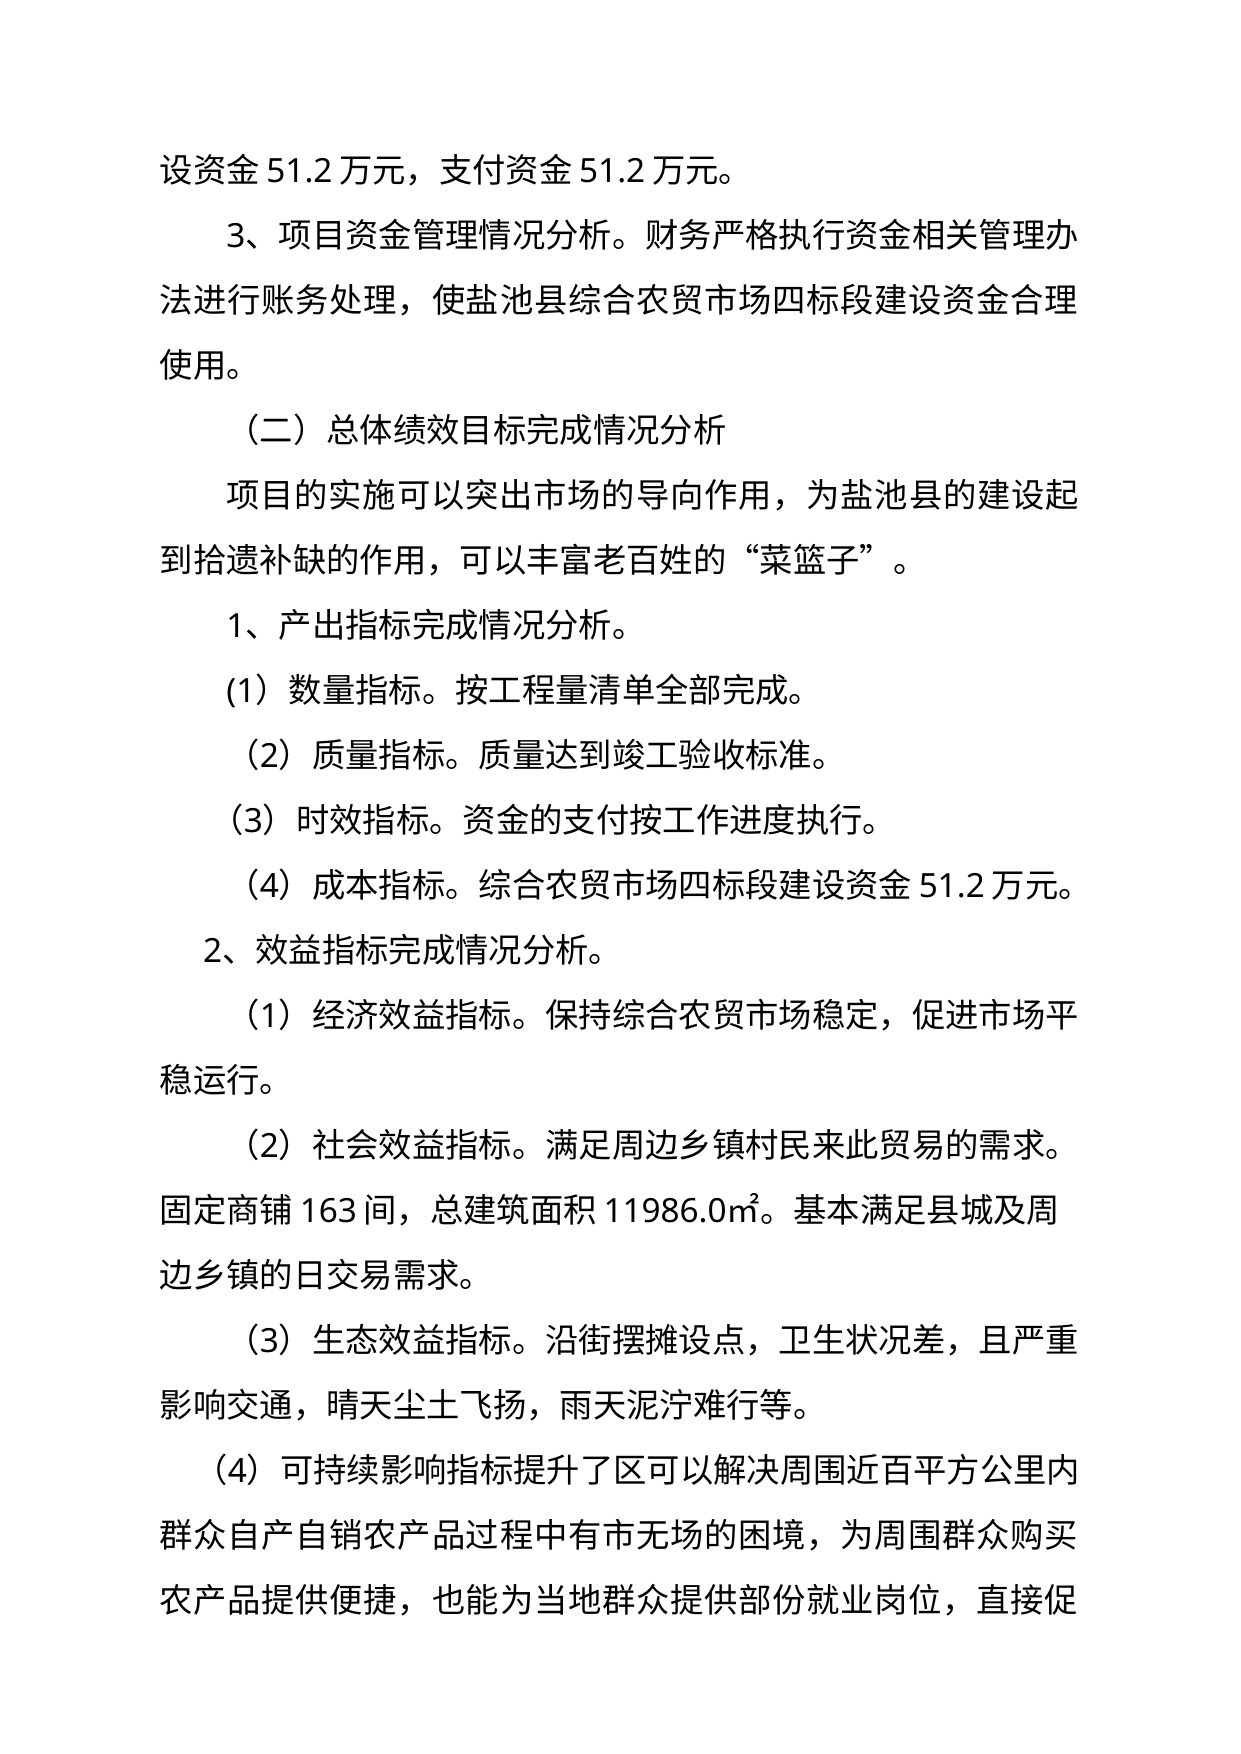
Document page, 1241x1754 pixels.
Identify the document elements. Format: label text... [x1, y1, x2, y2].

title 社会效益指标。满足周边乡镇村民来此贸易的需求。固定商铺163间，总建筑面积11986.0㎡。基本满足县城及周边乡镇的日交易需求。 [159, 1110, 1081, 1305]
title 生态效益指标。沿街摆摊设点，卫生状况差，且严重影响交通，晴天尘土飞扬，雨天泥泞难行等。 [159, 1305, 1081, 1435]
title 2、效益指标完成情况分析。 [159, 915, 1081, 980]
list 总体绩效目标完成情况分析 [159, 395, 1081, 460]
text （3）时效指标。资金的支付按工作进度执行。 [159, 785, 1081, 850]
title 经济效益指标。保持综合农贸市场稳定，促进市场平稳运行。 [159, 980, 1081, 1110]
title 项目的实施可以突出市场的导向作用，为盐池县的建设起到拾遗补缺的作用，可以丰富老百姓的“菜篮子”。 [159, 460, 1081, 590]
text （2）质量指标。质量达到竣工验收标准。 [159, 720, 1081, 785]
text (1）数量指标。按工程量清单全部完成。 [159, 655, 1081, 720]
title （4）成本指标。综合农贸市场四标段建设资金51.2万元。 [159, 850, 1081, 915]
text 1、产出指标完成情况分析。 [159, 590, 1081, 655]
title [159, 1435, 1081, 1630]
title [159, 135, 1081, 200]
title 项目资金管理情况分析。财务严格执行资金相关管理办法进行账务处理，使盐池县综合农贸市场四标段建设资金合理使用。 [159, 200, 1081, 395]
